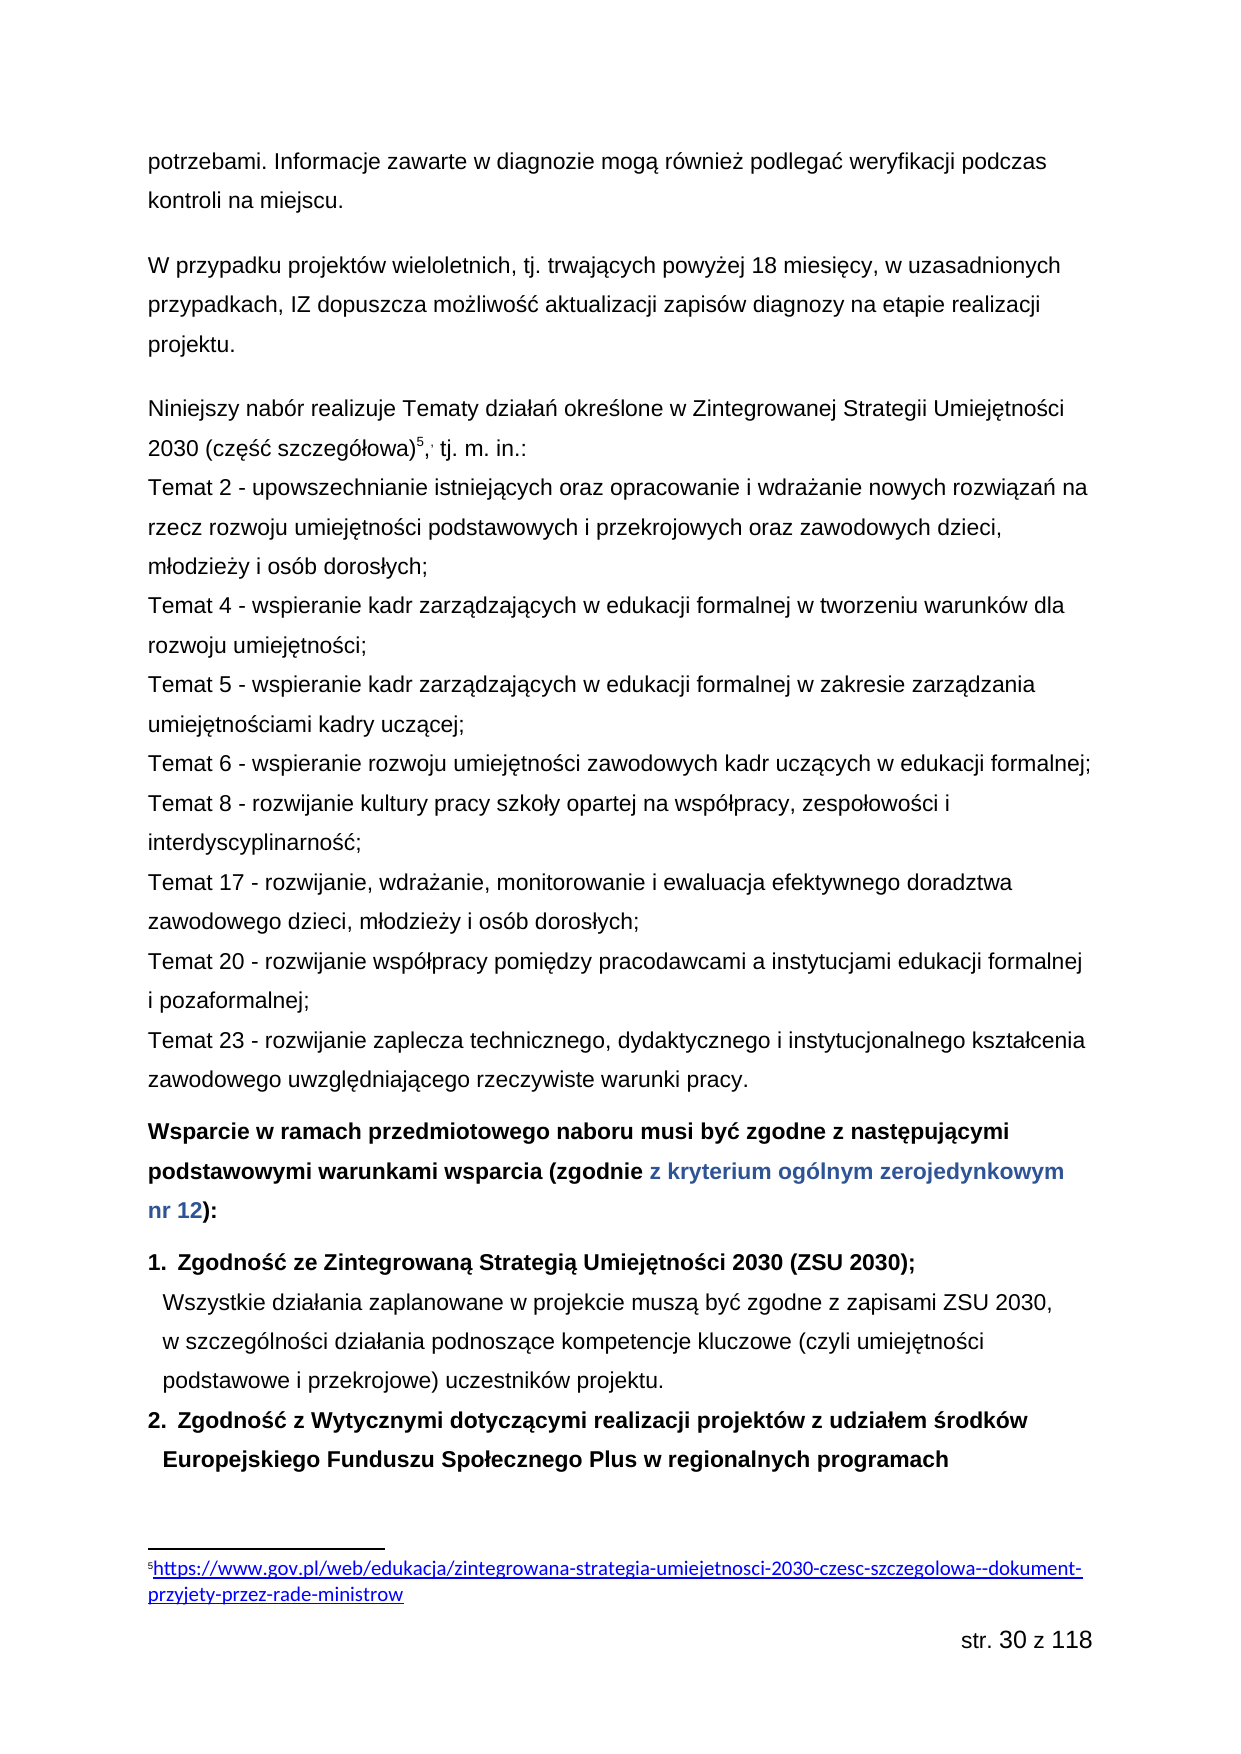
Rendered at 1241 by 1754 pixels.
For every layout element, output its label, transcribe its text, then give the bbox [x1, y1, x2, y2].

text Niniejszy nabór realizuje Tematy działań określone w Zintegrowanej Strategii Umiejętności 2030 (część szczegółowa),, tj. m. in.: [148, 395, 1093, 461]
text Temat 17 - rozwijanie, wdrażanie, monitorowanie i ewaluacja efektywnego doradztwa zawodowego dzieci, młodzieży i osób dorosłych; [148, 869, 1093, 934]
text Temat 8 - rozwijanie kultury pracy szkoły opartej na współpracy, zespołowości i interdyscyplinarność; [148, 790, 1093, 856]
text Temat 4 - wspieranie kadr zarządzających w edukacji formalnej w tworzeniu warunków dla rozwoju umiejętności; [148, 592, 1093, 658]
text Wszystkie działania zaplanowane w projekcie muszą być zgodne z zapisami ZSU 2030, w szczególności działania podnoszące kompetencje kluczowe (czyli umiejętności podstawowe i przekrojowe) uczestników projektu. [162, 1288, 1093, 1394]
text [148, 148, 1093, 213]
text Temat 2 - upowszechnianie istniejących oraz opracowanie i wdrażanie nowych rozwiązań na rzecz rozwoju umiejętności podstawowych i przekrojowych oraz zawodowych dzieci, młodzieży i osób dorosłych; [148, 474, 1093, 579]
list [148, 1407, 1093, 1473]
text Temat 5 - wspieranie kadr zarządzających w edukacji formalnej w zakresie zarządzania umiejętnościami kadry uczącej; [148, 671, 1093, 737]
text Temat 23 - rozwijanie zaplecza technicznego, dydaktycznego i instytucjonalnego kształcenia zawodowego uwzględniającego rzeczywiste warunki pracy. [148, 1027, 1093, 1092]
text W przypadku projektów wieloletnich, tj. trwających powyżej 18 miesięcy, w uzasadnionych przypadkach, IZ dopuszcza możliwość aktualizacji zapisów diagnozy na etapie realizacji projektu. [148, 252, 1093, 357]
text Temat 6 - wspieranie rozwoju umiejętności zawodowych kadr uczących w edukacji formalnej; [148, 750, 1093, 777]
text Temat 20 - rozwijanie współpracy pomiędzy pracodawcami a instytucjami edukacji formalnej i pozaformalnej; [148, 948, 1093, 1013]
list Zgodność ze Zintegrowaną Strategią Umiejętności 2030 (ZSU 2030); [148, 1249, 1093, 1275]
text Wsparcie w ramach przedmiotowego naboru musi być zgodne z następującymi podstawowymi warunkami wsparcia (zgodnie z kryterium ogólnym zerojedynkowym nr 12): [148, 1118, 1093, 1223]
